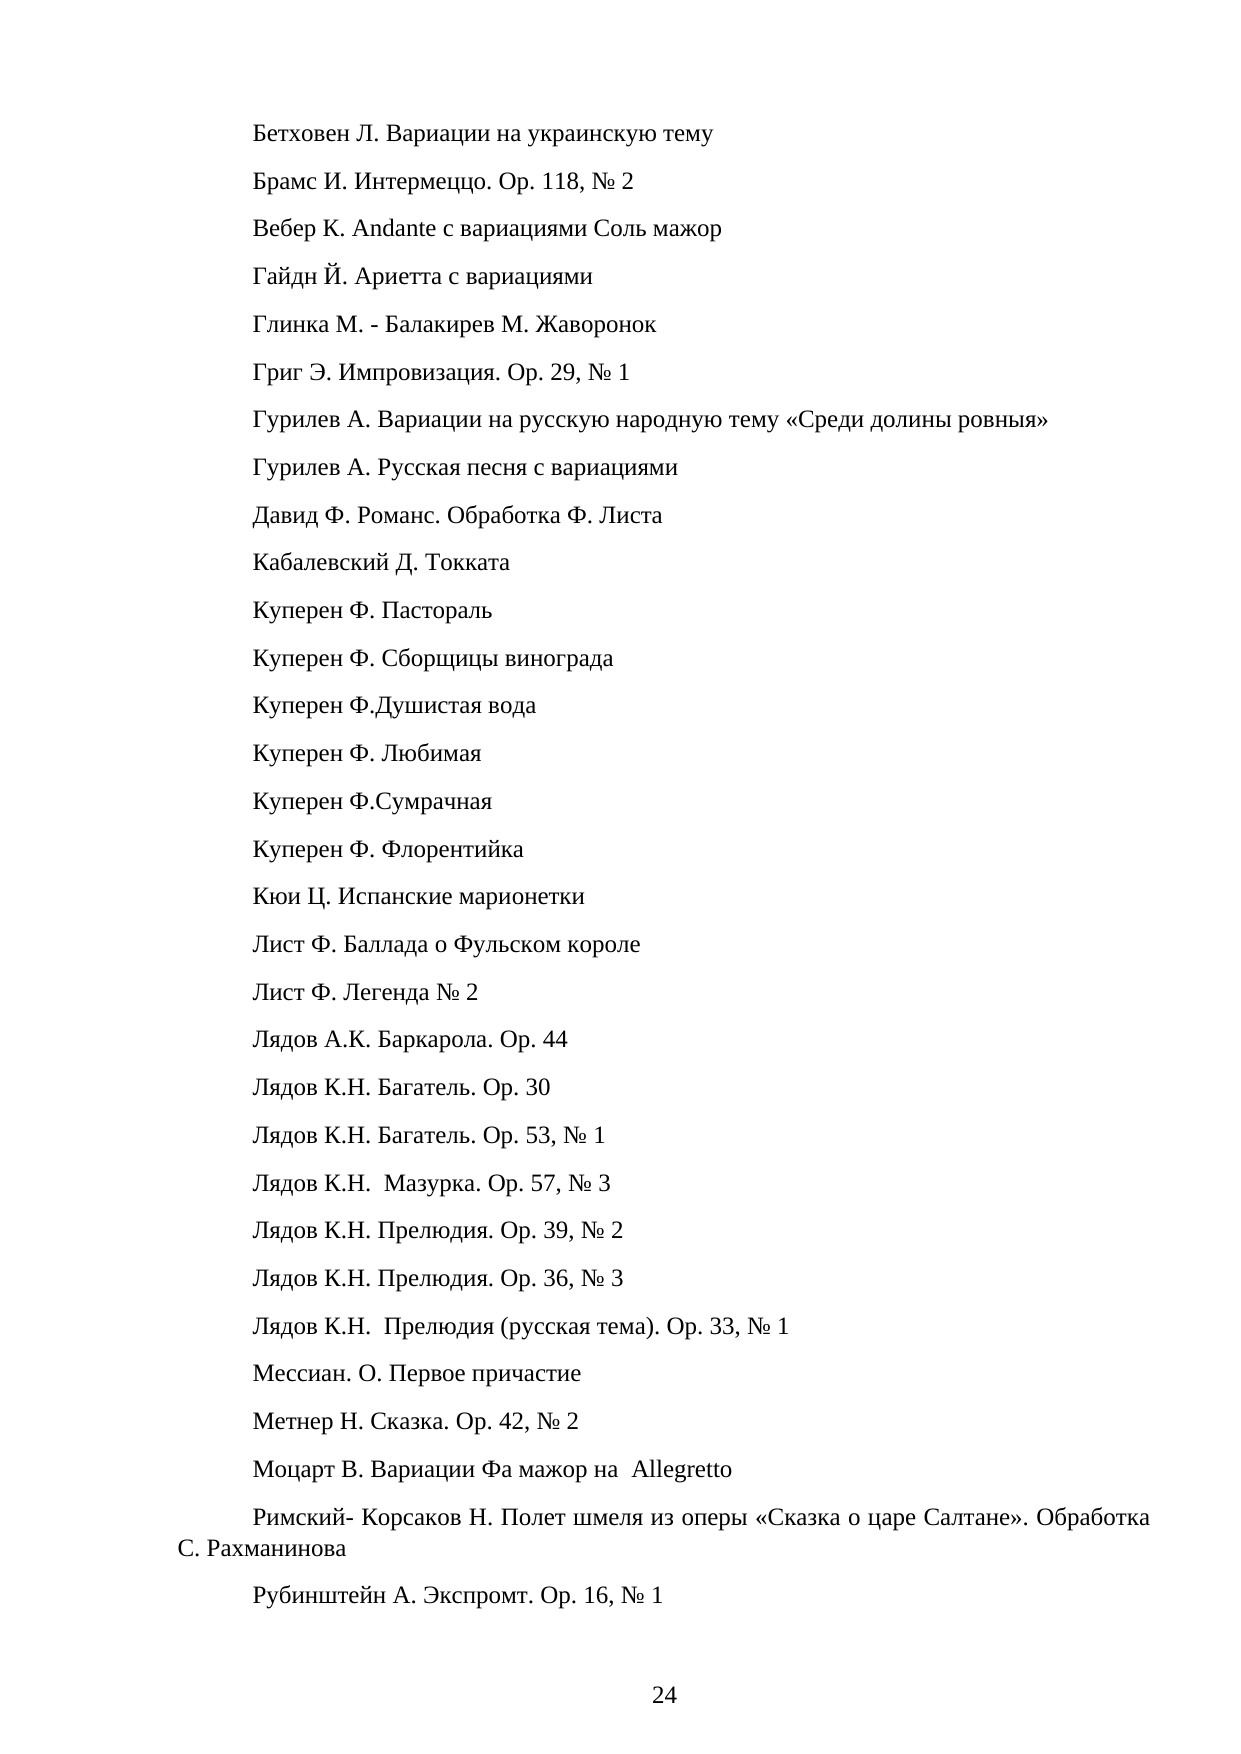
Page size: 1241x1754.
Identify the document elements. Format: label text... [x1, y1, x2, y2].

text Лист Ф. Баллада о Фульском короле [177, 929, 1152, 958]
text Гурилев А. Вариации на русскую народную тему «Среди долины ровныя» [177, 404, 1152, 433]
text Бетховен Л. Вариации на украинскую тему [177, 118, 1152, 147]
text Моцарт В. Вариации Фа мажор на Allegretto [177, 1454, 1152, 1483]
text Лядов К.Н. Прелюдия. Ор. 39, № 2 [177, 1215, 1152, 1244]
text Лядов А.К. Баркарола. Ор. 44 [177, 1024, 1152, 1053]
text Лядов К.Н. Багатель. Ор. 30 [177, 1072, 1152, 1101]
text Куперен Ф. Сборщицы винограда [177, 643, 1152, 672]
text Куперен Ф. Любимая [177, 738, 1152, 767]
text Кюи Ц. Испанские марионетки [177, 881, 1152, 910]
text Гурилев А. Русская песня с вариациями [177, 452, 1152, 481]
text Лядов К.Н. Мазурка. Ор. 57, № 3 [177, 1168, 1152, 1196]
text Гайдн Й. Ариетта с вариациями [177, 261, 1152, 290]
text Куперен Ф. Пастораль [177, 595, 1152, 624]
text Кабалевский Д. Токката [177, 547, 1152, 576]
text Лядов К.Н. Прелюдия (русская тема). Ор. 33, № 1 [177, 1311, 1152, 1339]
text Римский- Корсаков Н. Полет шмеля из оперы «Сказка о царе Салтане». Обработка С. Рахманинова [177, 1502, 1152, 1561]
text Куперен Ф. Флорентийка [177, 834, 1152, 862]
text Метнер Н. Сказка. Ор. 42, № 2 [177, 1406, 1152, 1435]
text Рубинштейн А. Экспромт. Ор. 16, № 1 [177, 1580, 1152, 1609]
text Лядов К.Н. Багатель. Ор. 53, № 1 [177, 1120, 1152, 1149]
text Вебер К. Andante с вариациями Соль мажор [177, 213, 1152, 242]
text Лист Ф. Легенда № 2 [177, 977, 1152, 1006]
text Куперен Ф.Сумрачная [177, 786, 1152, 815]
text Брамс И. Интермеццо. Ор. 118, № 2 [177, 166, 1152, 194]
text Давид Ф. Романс. Обработка Ф. Листа [177, 500, 1152, 528]
text Григ Э. Импровизация. Ор. 29, № 1 [177, 357, 1152, 385]
text Мессиан. О. Первое причастие [177, 1358, 1152, 1387]
text Глинка М. - Балакирев М. Жаворонок [177, 309, 1152, 338]
text Лядов К.Н. Прелюдия. Ор. 36, № 3 [177, 1263, 1152, 1292]
text Куперен Ф.Душистая вода [177, 691, 1152, 719]
